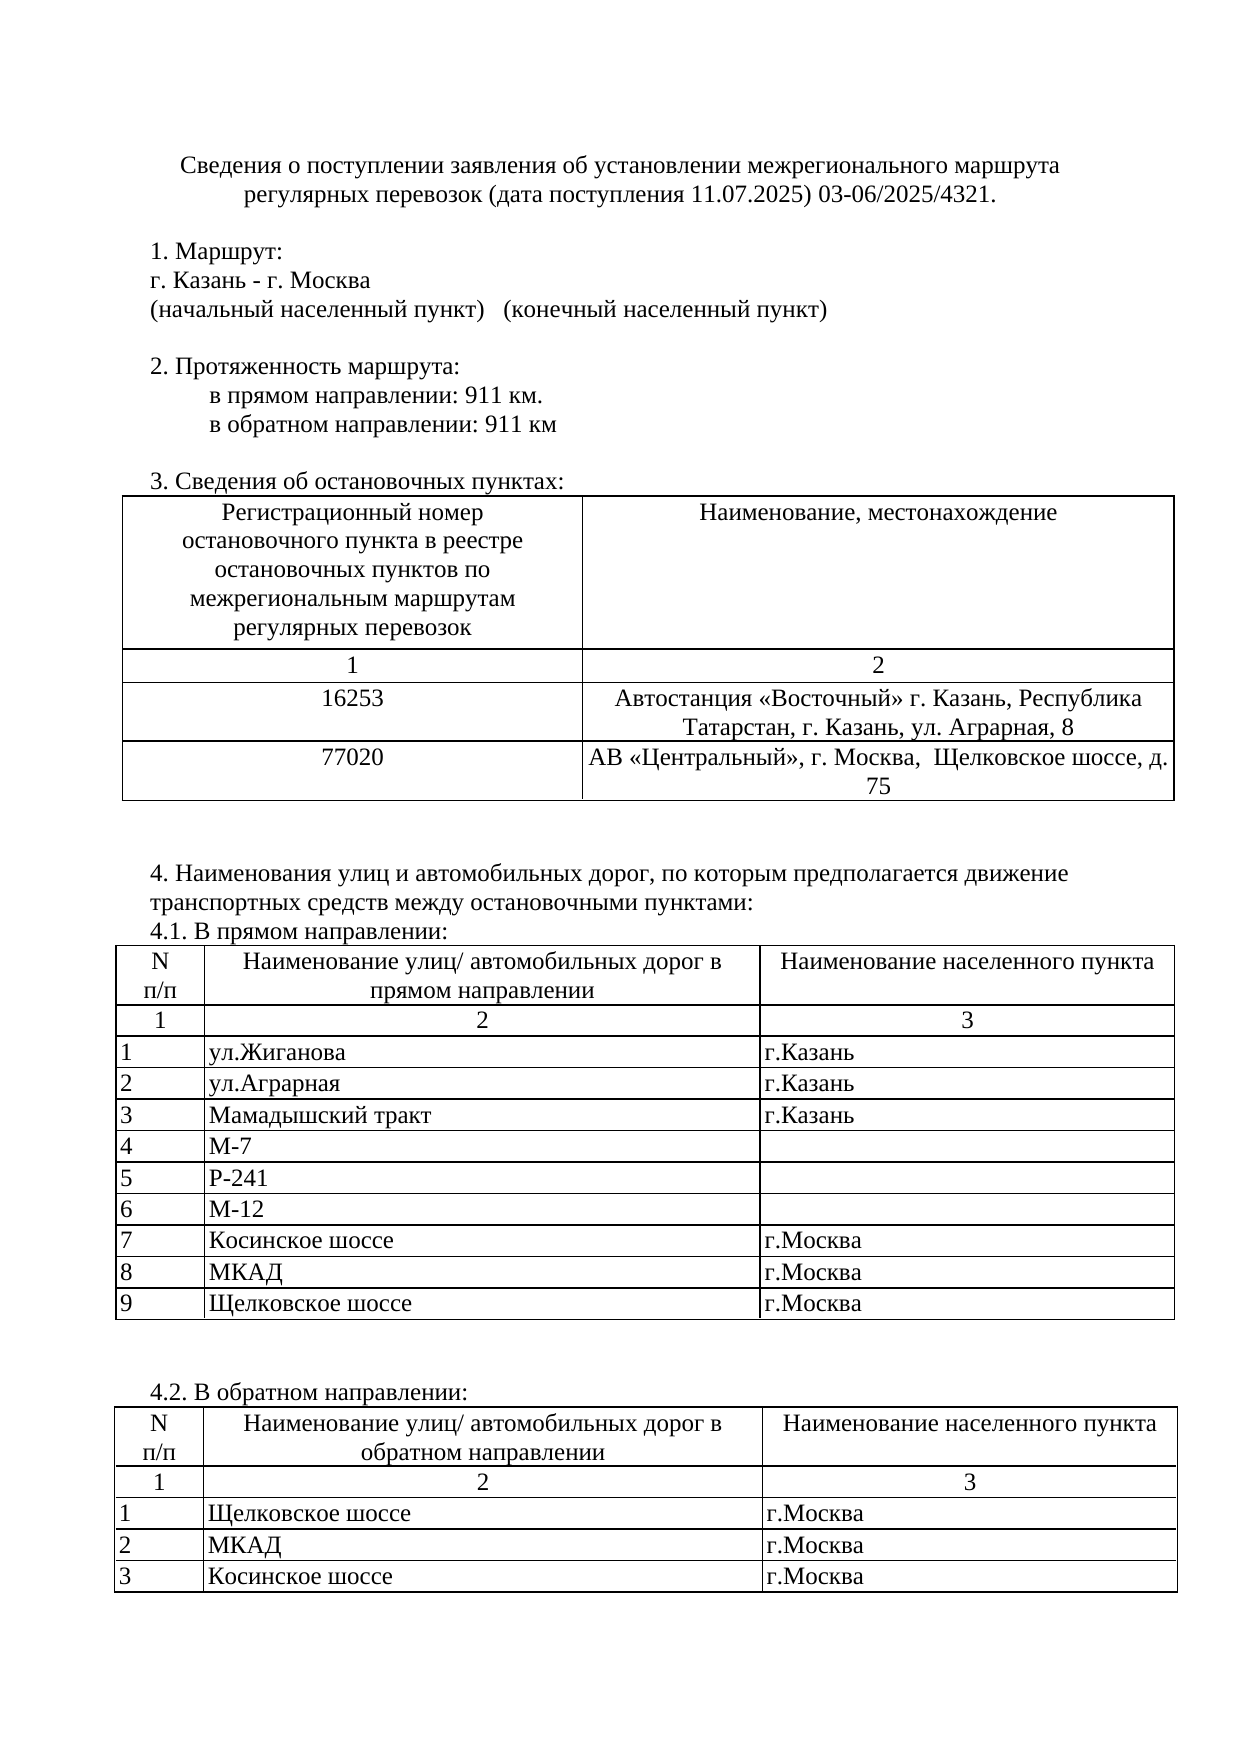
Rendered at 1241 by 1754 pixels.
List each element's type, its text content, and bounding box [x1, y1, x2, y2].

table_cell 2 [115, 1529, 203, 1560]
table_cell Мамадышский тракт [205, 1100, 759, 1130]
table_cell 6 [117, 1194, 204, 1224]
table_cell [761, 1163, 1174, 1193]
table_cell 7 [117, 1226, 204, 1256]
table_cell ул.Аграрная [205, 1068, 759, 1098]
table_header Наименование улиц/ автомобильных дорог в обратном направлении [204, 1408, 762, 1465]
table_cell 16253 [123, 683, 582, 740]
table_cell 1 [115, 1498, 203, 1528]
table_header Наименование населенного пункта [763, 1408, 1177, 1465]
table_cell 4 [117, 1131, 204, 1161]
table_cell 9 [117, 1289, 204, 1318]
table_cell М-12 [205, 1194, 759, 1224]
table_cell АВ «Центральный», г. Москва, Щелковское шоссе, д. 75 [583, 742, 1173, 799]
table_cell Автостанция «Восточный» г. Казань, Республика Татарстан, г. Казань, ул. Аграрная, 8 [583, 683, 1173, 740]
text в прямом направлении: 911 км. [150, 380, 1090, 409]
table_header N п/п [117, 946, 204, 1004]
table_cell г.Казань [761, 1068, 1174, 1098]
table_cell г.Москва [763, 1560, 1177, 1591]
table_cell г.Москва [761, 1226, 1174, 1256]
table_cell 2 [205, 1006, 759, 1035]
table_cell 3 [763, 1465, 1177, 1497]
table_cell Щелковское шоссе [204, 1498, 762, 1528]
table_cell 1 [123, 650, 582, 681]
table_cell 2 [583, 650, 1173, 681]
table_cell 77020 [123, 742, 582, 799]
table_cell Косинское шоссе [204, 1561, 762, 1591]
table_cell г.Москва [763, 1528, 1177, 1560]
table_cell 8 [117, 1257, 204, 1287]
table_header Наименование населенного пункта [761, 946, 1174, 1004]
table_cell 3 [761, 1006, 1174, 1035]
table_cell Косинское шоссе [205, 1226, 759, 1256]
table_cell г.Москва [763, 1497, 1177, 1528]
table_cell г.Казань [761, 1037, 1174, 1067]
table_header Регистрационный номер остановочного пункта в реестре остановочных пунктов по межрегиональным маршрутам регулярных перевозок [123, 497, 582, 648]
table_cell 1 [117, 1006, 204, 1035]
table_cell 1 [117, 1037, 204, 1067]
table_cell 3 [115, 1561, 203, 1591]
table_cell 5 [117, 1163, 204, 1193]
table_cell МКАД [204, 1530, 762, 1560]
text 2. Протяженность маршрута: [150, 351, 1090, 380]
text (начальный населенный пункт) (конечный населенный пункт) [150, 294, 1090, 322]
table_cell ул.Жиганова [205, 1037, 759, 1067]
text 3. Сведения об остановочных пунктах: [150, 466, 1090, 495]
text 4.1. В прямом направлении: [150, 916, 1090, 945]
text Сведения о поступлении заявления об установлении межрегионального маршрута регулярных перевозок (дата поступления 11.07.2025) 03-06/2025/4321. [150, 150, 1090, 207]
table_cell г.Москва [761, 1257, 1174, 1287]
table_cell 1 [115, 1466, 203, 1497]
table_cell [761, 1131, 1174, 1161]
text 1. Маршрут: [150, 236, 1090, 265]
table_cell 2 [117, 1068, 204, 1098]
table_cell МКАД [205, 1257, 759, 1287]
table_cell г.Москва [761, 1289, 1174, 1318]
table_header Наименование улиц/ автомобильных дорог в прямом направлении [205, 946, 759, 1004]
table_cell Р-241 [205, 1163, 759, 1193]
table_cell 3 [117, 1100, 204, 1130]
table_cell [761, 1194, 1174, 1224]
text г. Казань - г. Москва [150, 265, 1090, 294]
table_cell Щелковское шоссе [205, 1289, 759, 1318]
text 4. Наименования улиц и автомобильных дорог, по которым предполагается движение транспортных средств между остановочными пунктами: [150, 858, 1090, 916]
table_cell 2 [204, 1467, 762, 1497]
text 4.2. В обратном направлении: [150, 1377, 1090, 1406]
table_cell г.Казань [761, 1100, 1174, 1130]
table_header N п/п [115, 1408, 203, 1465]
table_header Наименование, местонахождение [583, 497, 1173, 648]
table_cell М-7 [205, 1131, 759, 1161]
text в обратном направлении: 911 км [150, 409, 1090, 437]
